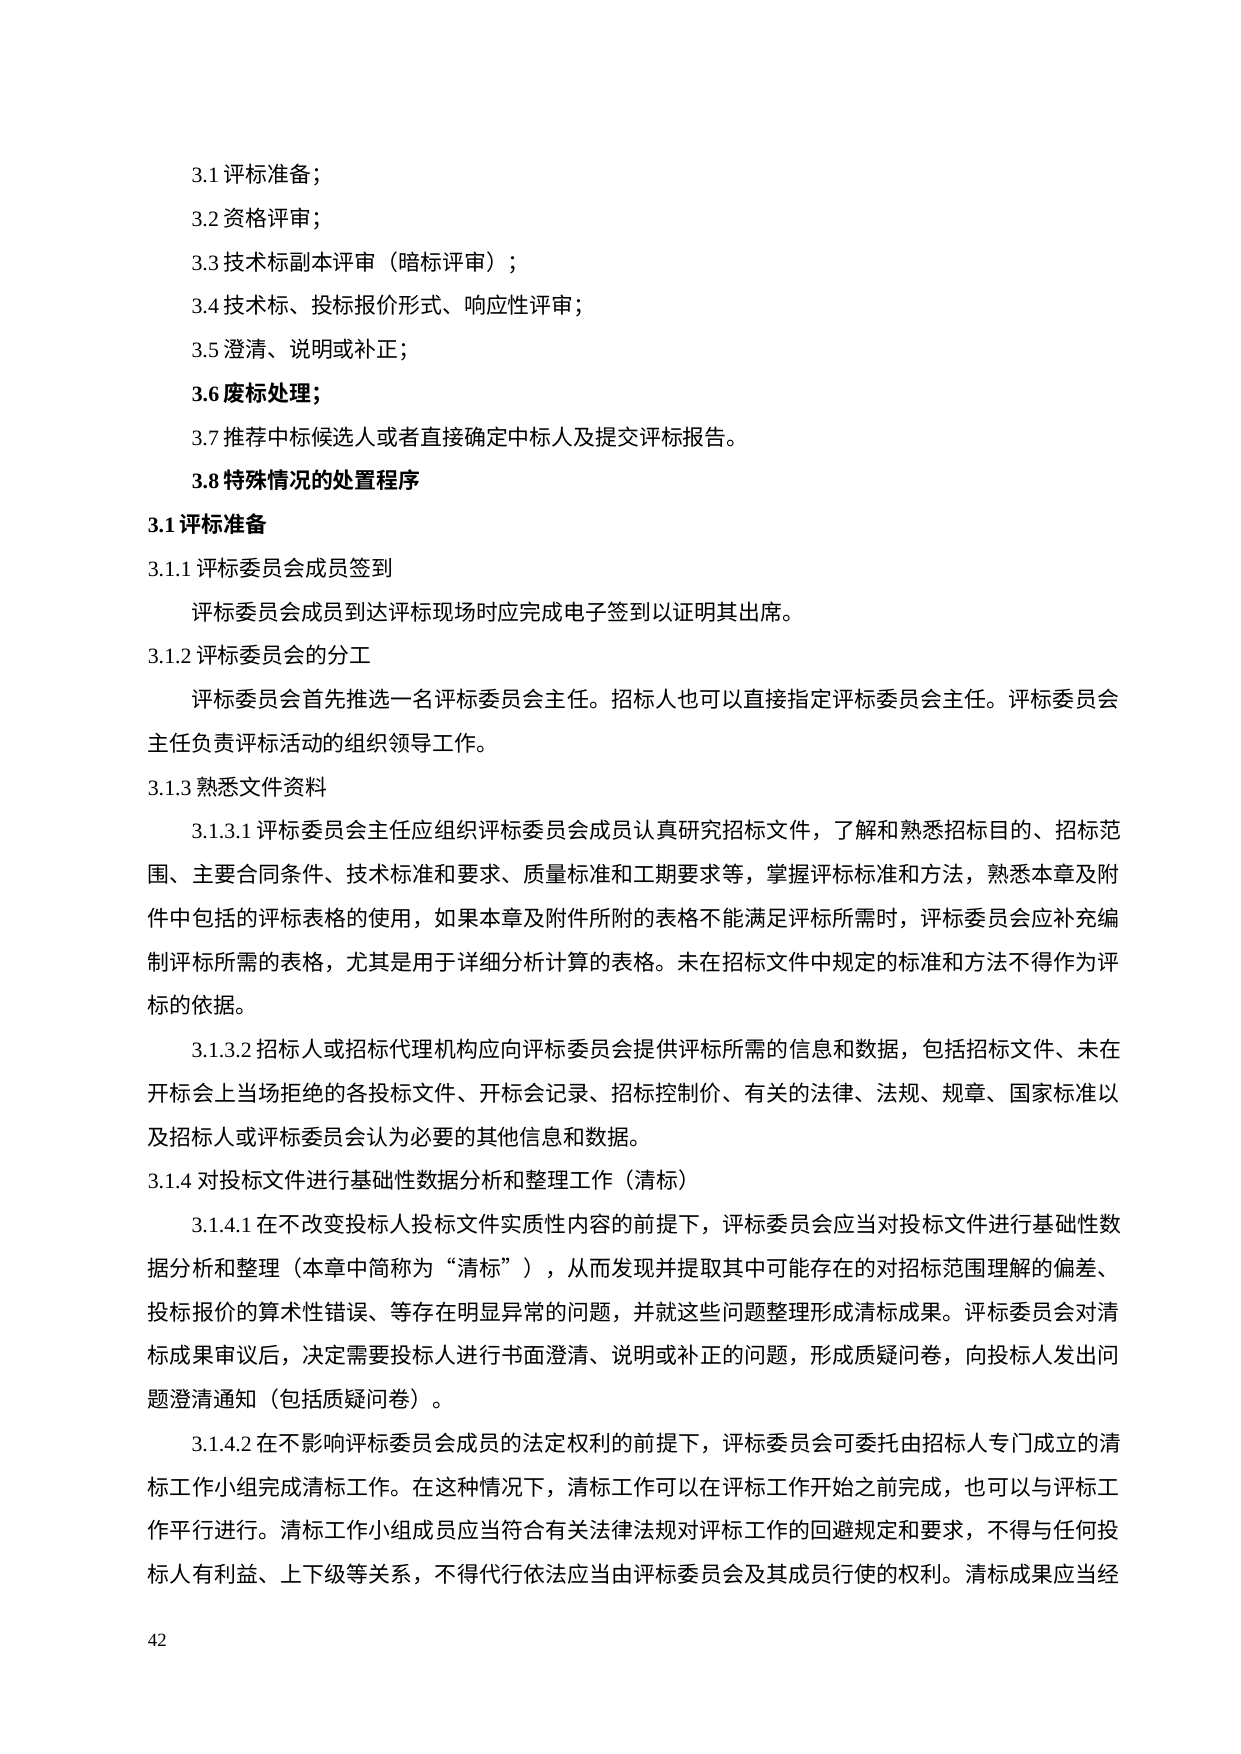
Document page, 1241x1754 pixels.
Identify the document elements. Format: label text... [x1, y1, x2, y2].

text 评标委员会首先推选一名评标委员会主任。招标人也可以直接指定评标委员会主任。评标委员会主任负责评标活动的组织领导工作。 [148, 673, 1122, 760]
text 3.1.3.1评标委员会主任应组织评标委员会成员认真研究招标文件，了解和熟悉招标目的、招标范围、主要合同条件、技术标准和要求、质量标准和工期要求等，掌握评标标准和方法，熟悉本章及附件中包括的评标表格的使用，如果本章及附件所附的表格不能满足评标所需时，评标委员会应补充编制评标所需的表格，尤其是用于详细分析计算的表格。未在招标文件中规定的标准和方法不得作为评标的依据。 [148, 804, 1122, 1023]
text 3.1.3.2招标人或招标代理机构应向评标委员会提供评标所需的信息和数据，包括招标文件、未在开标会上当场拒绝的各投标文件、开标会记录、招标控制价、有关的法律、法规、规章、国家标准以及招标人或评标委员会认为必要的其他信息和数据。 [148, 1023, 1122, 1154]
text 3.1评标准备 [148, 498, 1122, 541]
text 3.8特殊情况的处置程序 [148, 454, 1122, 498]
text 3.1.2评标委员会的分工 [148, 629, 1122, 673]
text 3.1.4 对投标文件进行基础性数据分析和整理工作（清标） [148, 1154, 1122, 1198]
text 3.7推荐中标候选人或者直接确定中标人及提交评标报告。 [148, 410, 1122, 454]
text 3.1.3熟悉文件资料 [148, 760, 1122, 804]
text 3.3技术标副本评审（暗标评审）； [148, 235, 1122, 279]
text 评标委员会成员到达评标现场时应完成电子签到以证明其出席。 [148, 585, 1122, 629]
text 3.5澄清、说明或补正； [148, 323, 1122, 366]
text 3.1.4.1在不改变投标人投标文件实质性内容的前提下，评标委员会应当对投标文件进行基础性数据分析和整理（本章中简称为“清标”），从而发现并提取其中可能存在的对招标范围理解的偏差、投标报价的算术性错误、等存在明显异常的问题，并就这些问题整理形成清标成果。评标委员会对清标成果审议后，决定需要投标人进行书面澄清、说明或补正的问题，形成质疑问卷，向投标人发出问题澄清通知（包括质疑问卷）。 [148, 1198, 1122, 1416]
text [148, 1416, 1122, 1591]
text 3.2资格评审； [148, 191, 1122, 235]
text 3.1.1评标委员会成员签到 [148, 541, 1122, 585]
text 3.4技术标、投标报价形式、响应性评审； [148, 279, 1122, 323]
text 3.1评标准备； [148, 148, 1122, 191]
text 3.6废标处理； [148, 366, 1122, 410]
